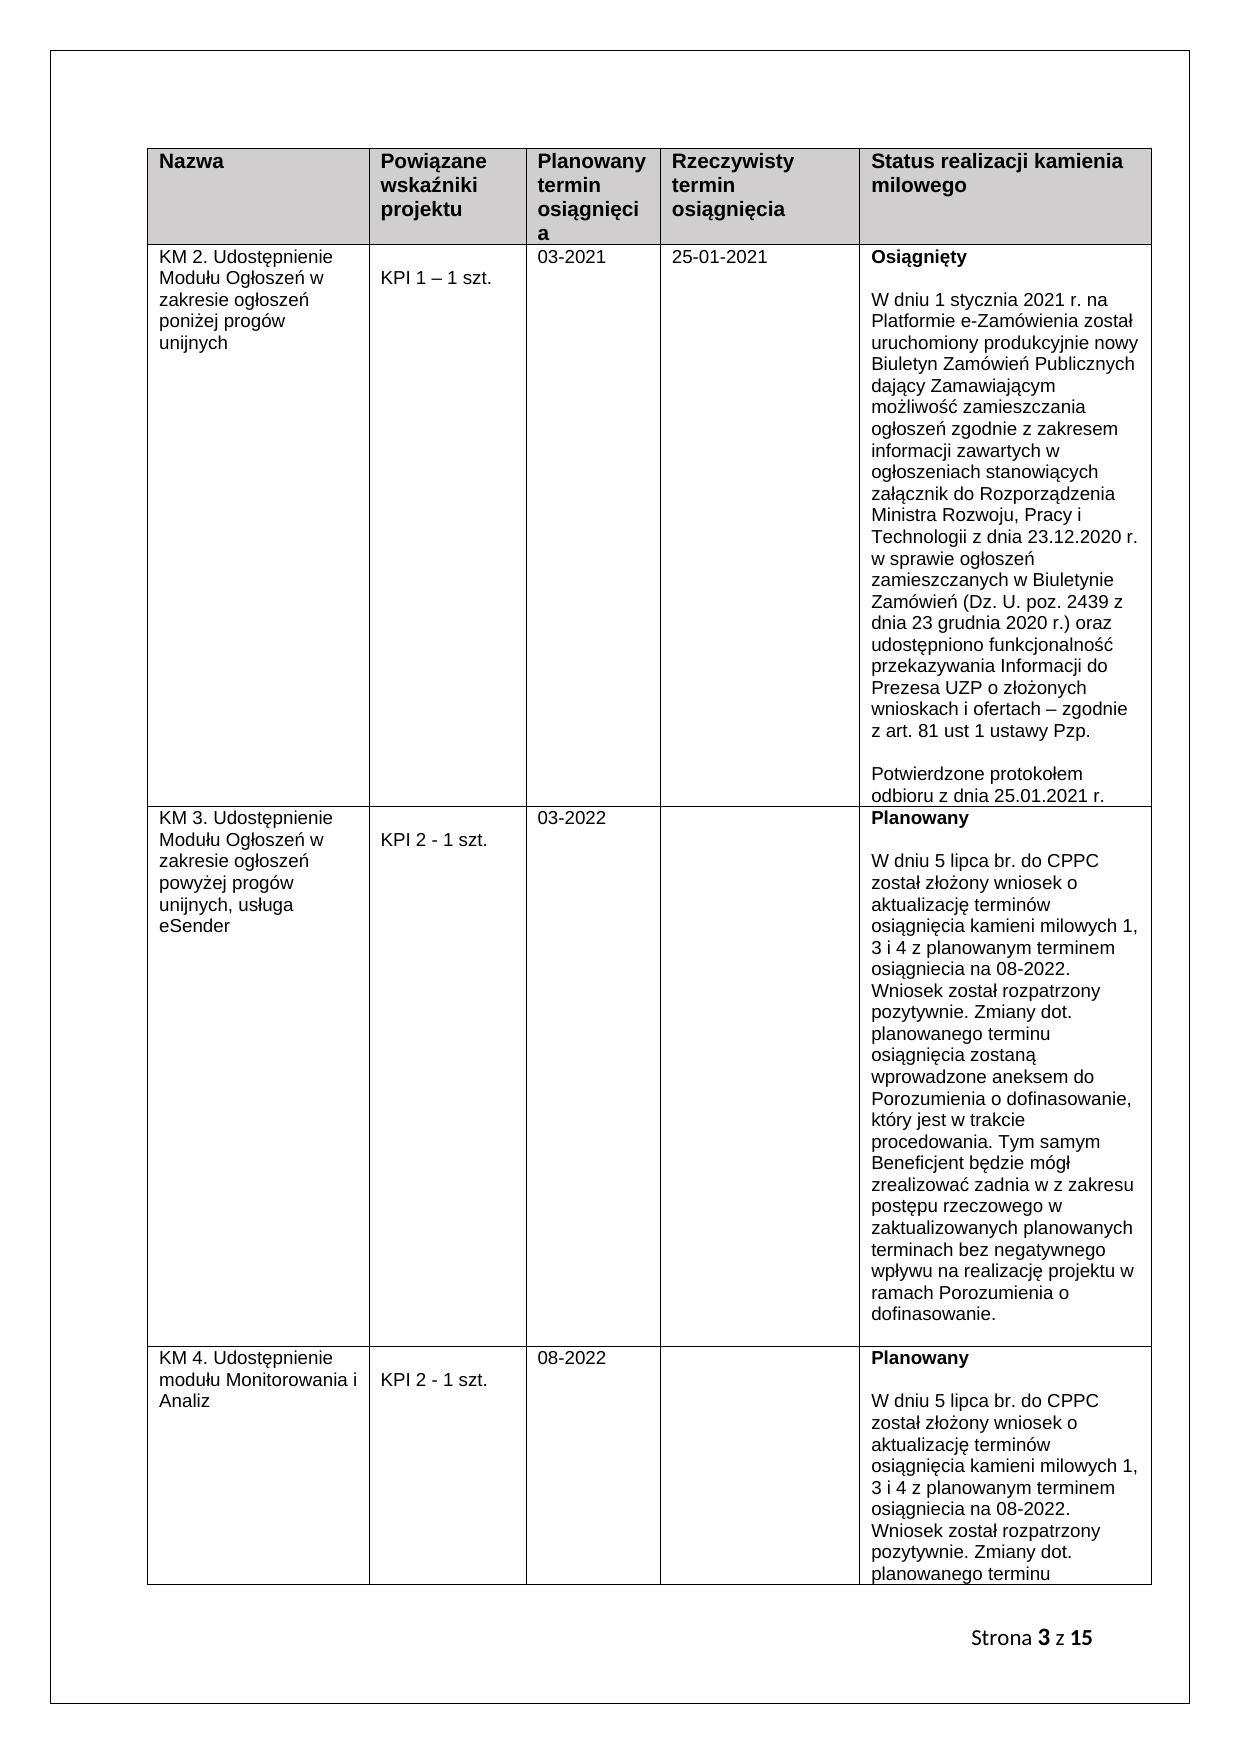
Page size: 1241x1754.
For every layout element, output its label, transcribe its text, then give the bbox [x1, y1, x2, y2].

table_cell KPI 1 – 1 szt. [370, 245, 526, 806]
table_header Rzeczywisty termin osiągnięcia [661, 149, 859, 244]
table_cell [661, 807, 859, 1346]
table_cell 03-2022 [527, 807, 660, 1346]
table_cell KM 2. Udostępnienie Modułu Ogłoszeń w zakresie ogłoszeń poniżej progów unijnych [148, 245, 369, 806]
table_cell 08-2022 [527, 1347, 660, 1584]
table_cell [148, 1347, 369, 1584]
table_cell 03-2021 [527, 245, 660, 806]
table_cell KPI 2 - 1 szt. [370, 807, 526, 1346]
table_header Powiązane wskaźniki projektu [370, 149, 526, 244]
table_cell Planowany W dniu 5 lipca br. do CPPC został złożony wniosek o aktualizację terminów osiągnięcia kamieni milowych 1, 3 i 4 z planowanym terminem osiągniecia na 08-2022. Wniosek został rozpatrzony pozytywnie. Zmiany dot. planowanego terminu osiągnięcia zostaną wprowadzone aneksem do Porozumienia o dofinasowanie, który jest w trakcie procedowania. Tym samym Beneficjent będzie mógł zrealizować zadnia w z zakresu postępu rzeczowego w zaktualizowanych planowanych terminach bez negatywnego wpływu na realizację projektu w ramach Porozumienia o dofinasowanie. [860, 807, 1151, 1346]
table_header Status realizacji kamienia milowego [860, 149, 1151, 244]
table_cell Osiągnięty W dniu 1 stycznia 2021 r. na Platformie e-Zamówienia został uruchomiony produkcyjnie nowy Biuletyn Zamówień Publicznych dający Zamawiającym możliwość zamieszczania ogłoszeń zgodnie z zakresem informacji zawartych w ogłoszeniach stanowiących załącznik do Rozporządzenia Ministra Rozwoju, Pracy i Technologii z dnia 23.12.2020 r. w sprawie ogłoszeń zamieszczanych w Biuletynie Zamówień (Dz. U. poz. 2439 z dnia 23 grudnia 2020 r.) oraz udostępniono funkcjonalność przekazywania Informacji do Prezesa UZP o złożonych wnioskach i ofertach – zgodnie z art. 81 ust 1 ustawy Pzp. Potwierdzone protokołem odbioru z dnia 25.01.2021 r. [860, 245, 1151, 806]
table_header Nazwa [148, 149, 369, 244]
table_cell 25-01-2021 [661, 245, 859, 806]
table_cell KPI 2 - 1 szt. [370, 1347, 526, 1584]
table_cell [860, 1347, 1151, 1584]
table_cell [661, 1347, 859, 1584]
table_header Planowany termin osiągnięcia [527, 149, 660, 244]
table_cell KM 3. Udostępnienie Modułu Ogłoszeń w zakresie ogłoszeń powyżej progów unijnych, usługa eSender [148, 807, 369, 1346]
